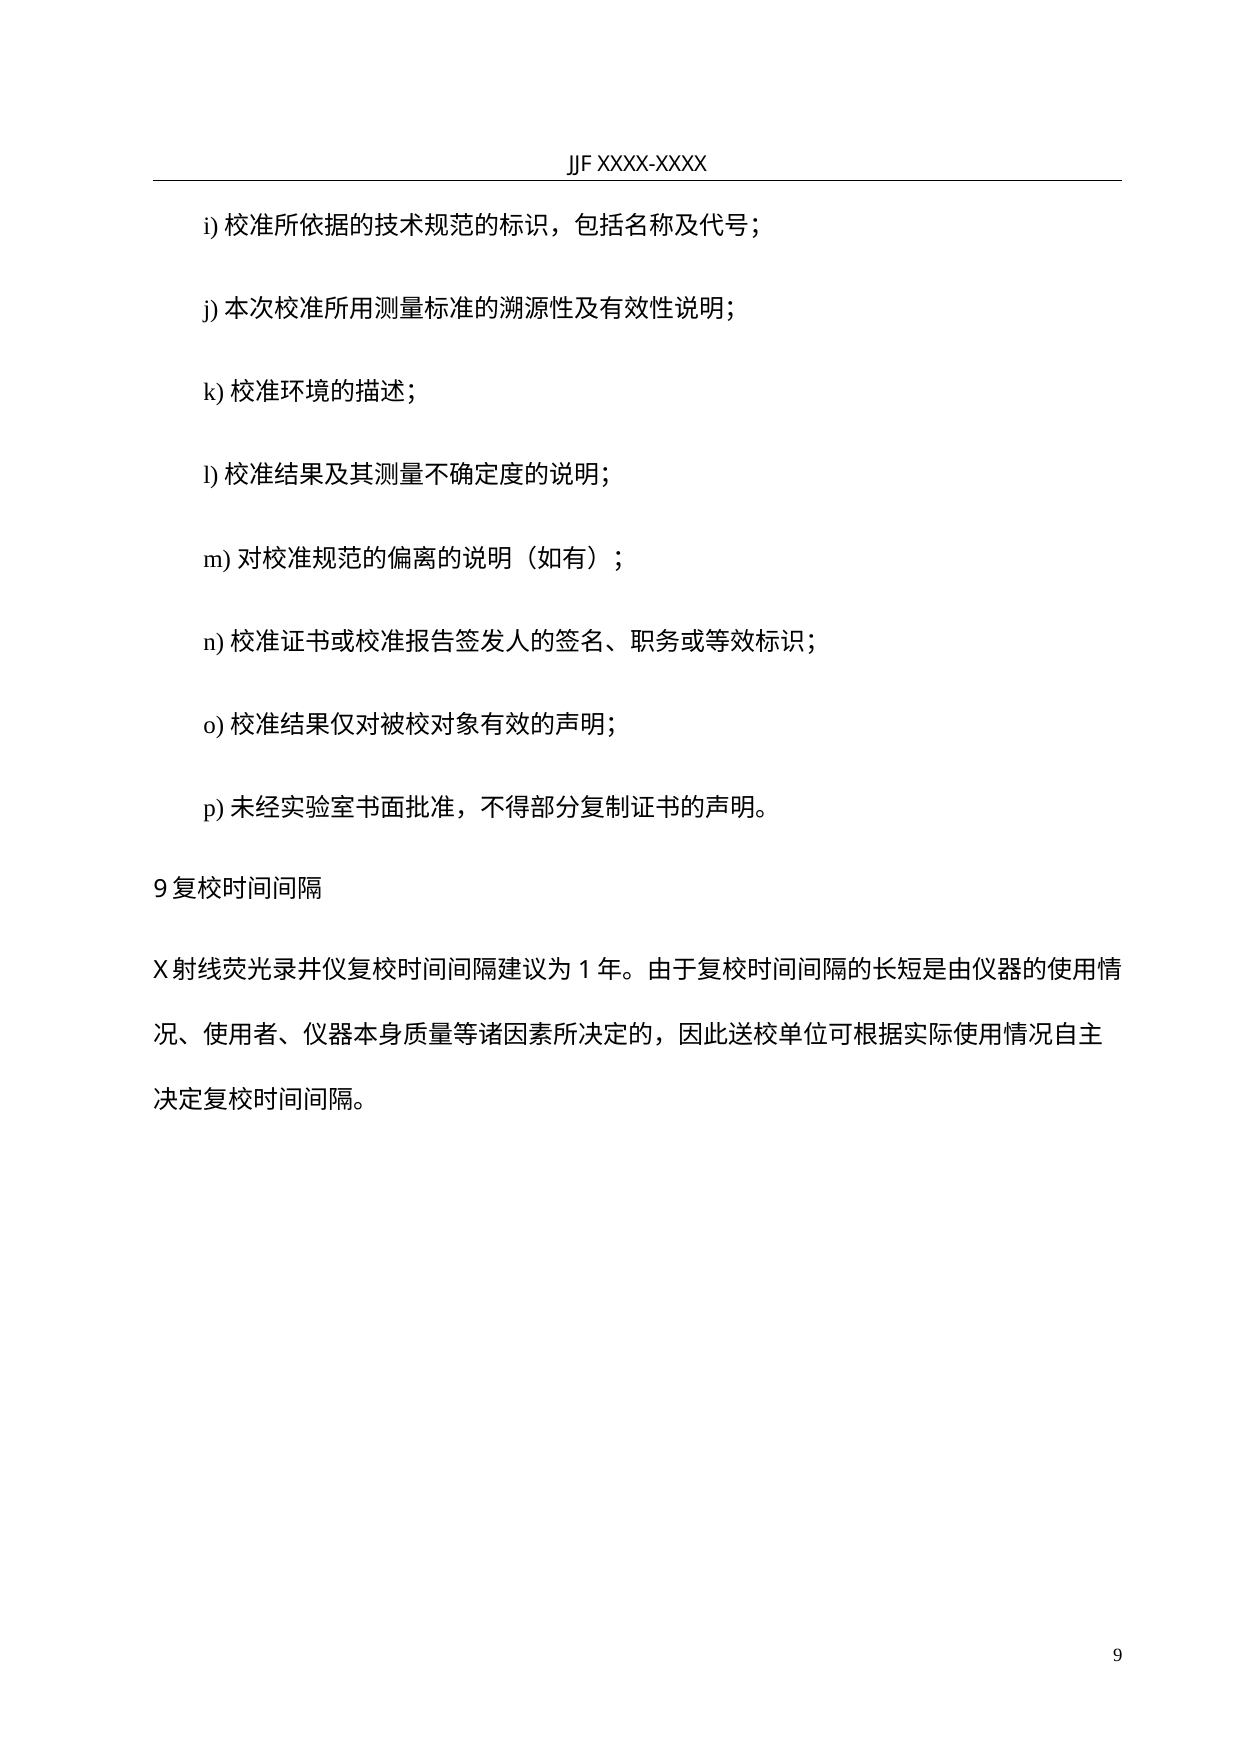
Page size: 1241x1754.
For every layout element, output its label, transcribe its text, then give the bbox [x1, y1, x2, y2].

list i) 校准所依据的技术规范的标识，包括名称及代号； [153, 191, 1122, 256]
list o) 校准结果仅对被校对象有效的声明； [153, 690, 1122, 755]
list n) 校准证书或校准报告签发人的签名、职务或等效标识； [153, 607, 1122, 672]
list j) 本次校准所用测量标准的溯源性及有效性说明； [153, 274, 1122, 339]
list l) 校准结果及其测量不确定度的说明； [153, 441, 1122, 506]
list m) 对校准规范的偏离的说明（如有）； [153, 524, 1122, 589]
list p) 未经实验室书面批准，不得部分复制证书的声明。 [153, 773, 1122, 838]
list 9复校时间间隔 [153, 854, 1122, 919]
list k) 校准环境的描述； [153, 357, 1122, 422]
list X射线荧光录井仪复校时间间隔建议为1年。由于复校时间间隔的长短是由仪器的使用情况、使用者、仪器本身质量等诸因素所决定的，因此送校单位可根据实际使用情况自主决定复校时间间隔。 [153, 936, 1122, 1131]
